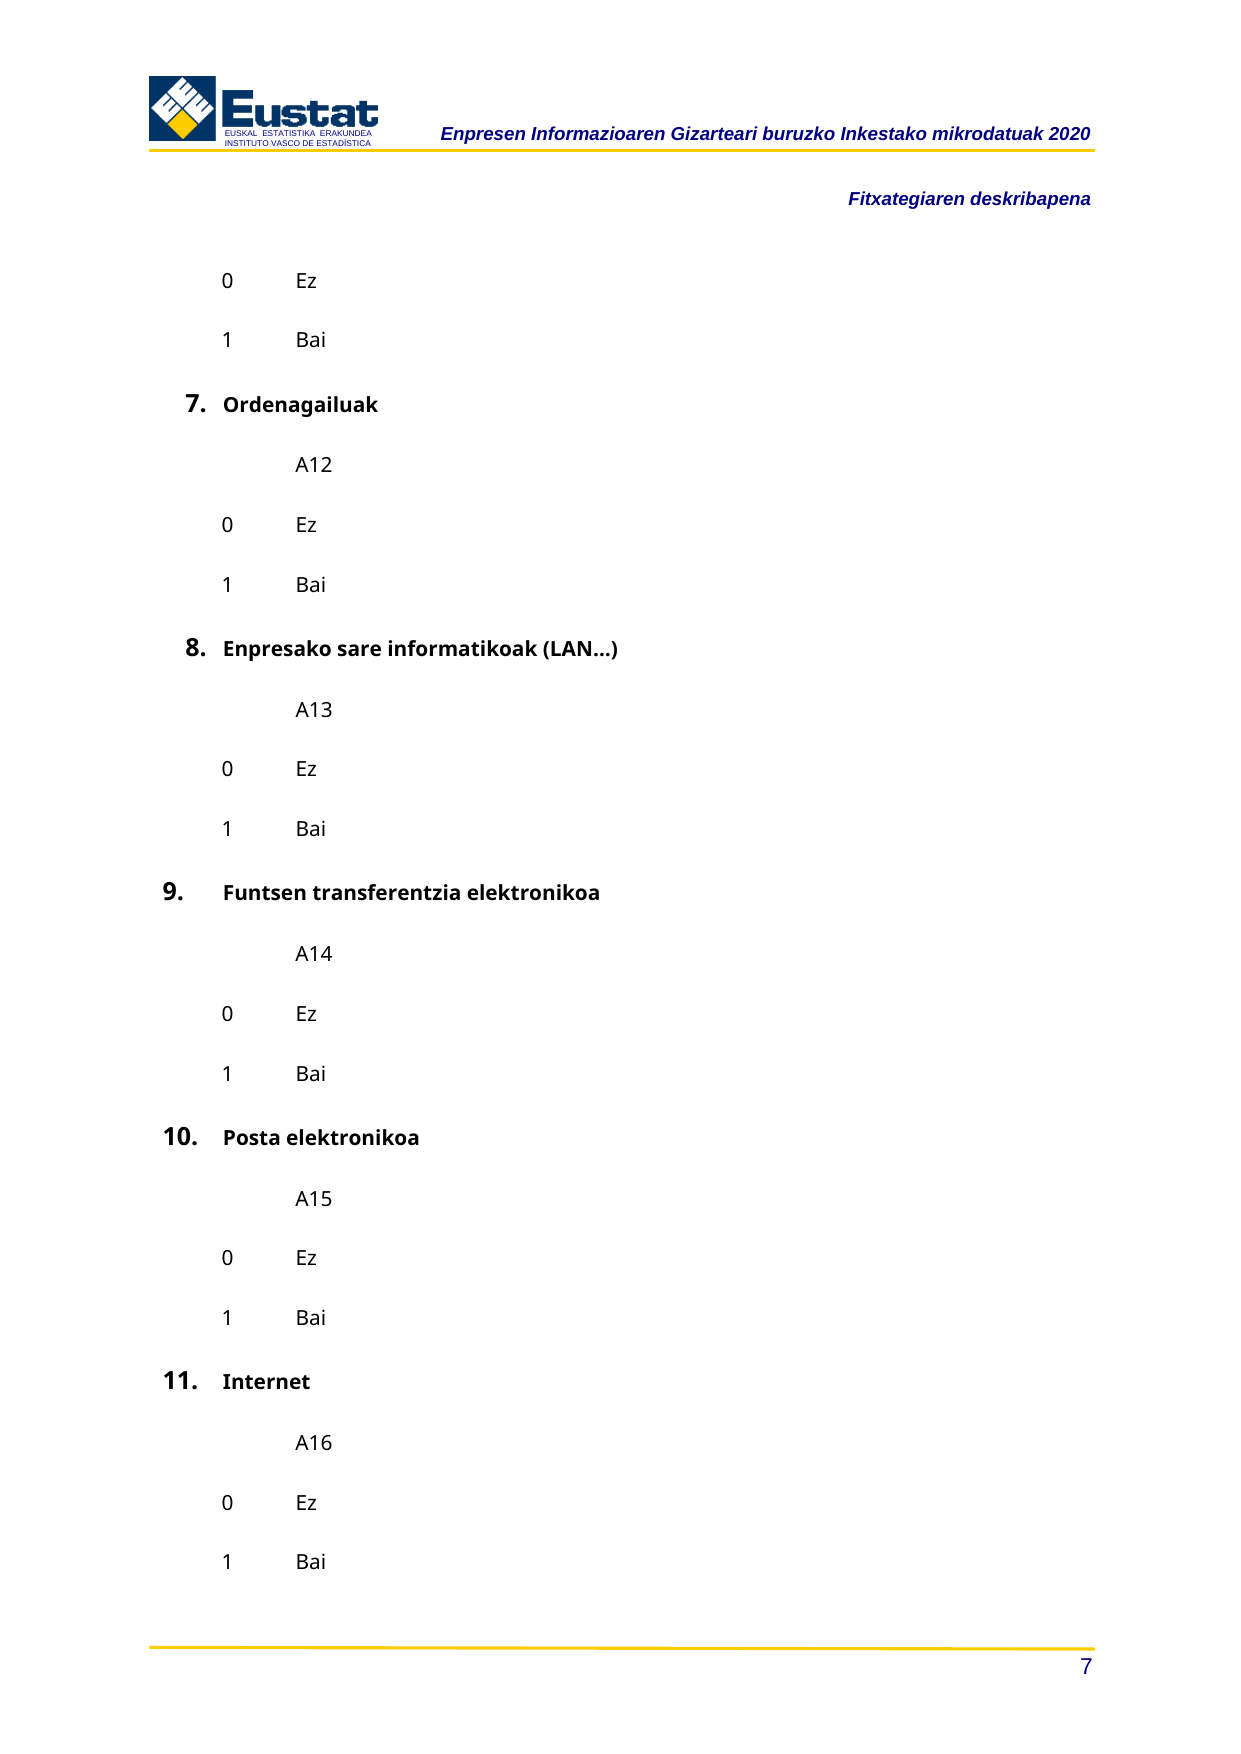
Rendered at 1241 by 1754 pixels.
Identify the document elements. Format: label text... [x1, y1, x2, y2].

list 1 Bai [148, 1059, 1092, 1087]
list Enpresako sare informatikoak (LAN…) [185, 629, 1092, 664]
list A12 [295, 451, 1092, 479]
list 1 Bai [148, 1303, 1092, 1331]
picture [149, 76, 378, 141]
list A14 [221, 939, 1092, 968]
list Ordenagailuak [185, 385, 1092, 419]
list A15 [295, 1184, 1092, 1212]
list 0 Ez [221, 1488, 1092, 1516]
list A13 [223, 695, 1092, 723]
list 1 Bai [221, 814, 1092, 843]
list 0 Ez [221, 266, 1092, 294]
list 1 Bai [148, 570, 1092, 598]
list Funtsen transferentzia elektronikoa [162, 874, 1092, 908]
list 1 Bai [148, 1547, 1092, 1576]
list A16 [295, 1428, 1092, 1456]
list 1 Bai [221, 326, 1092, 354]
list 0 Ez [221, 754, 1092, 783]
list Posta elektronikoa [162, 1118, 1092, 1152]
list 0 Ez [221, 999, 1092, 1027]
list 0 Ez [148, 1243, 1092, 1272]
list 0 Ez [221, 510, 1092, 539]
list Internet [162, 1363, 1092, 1397]
